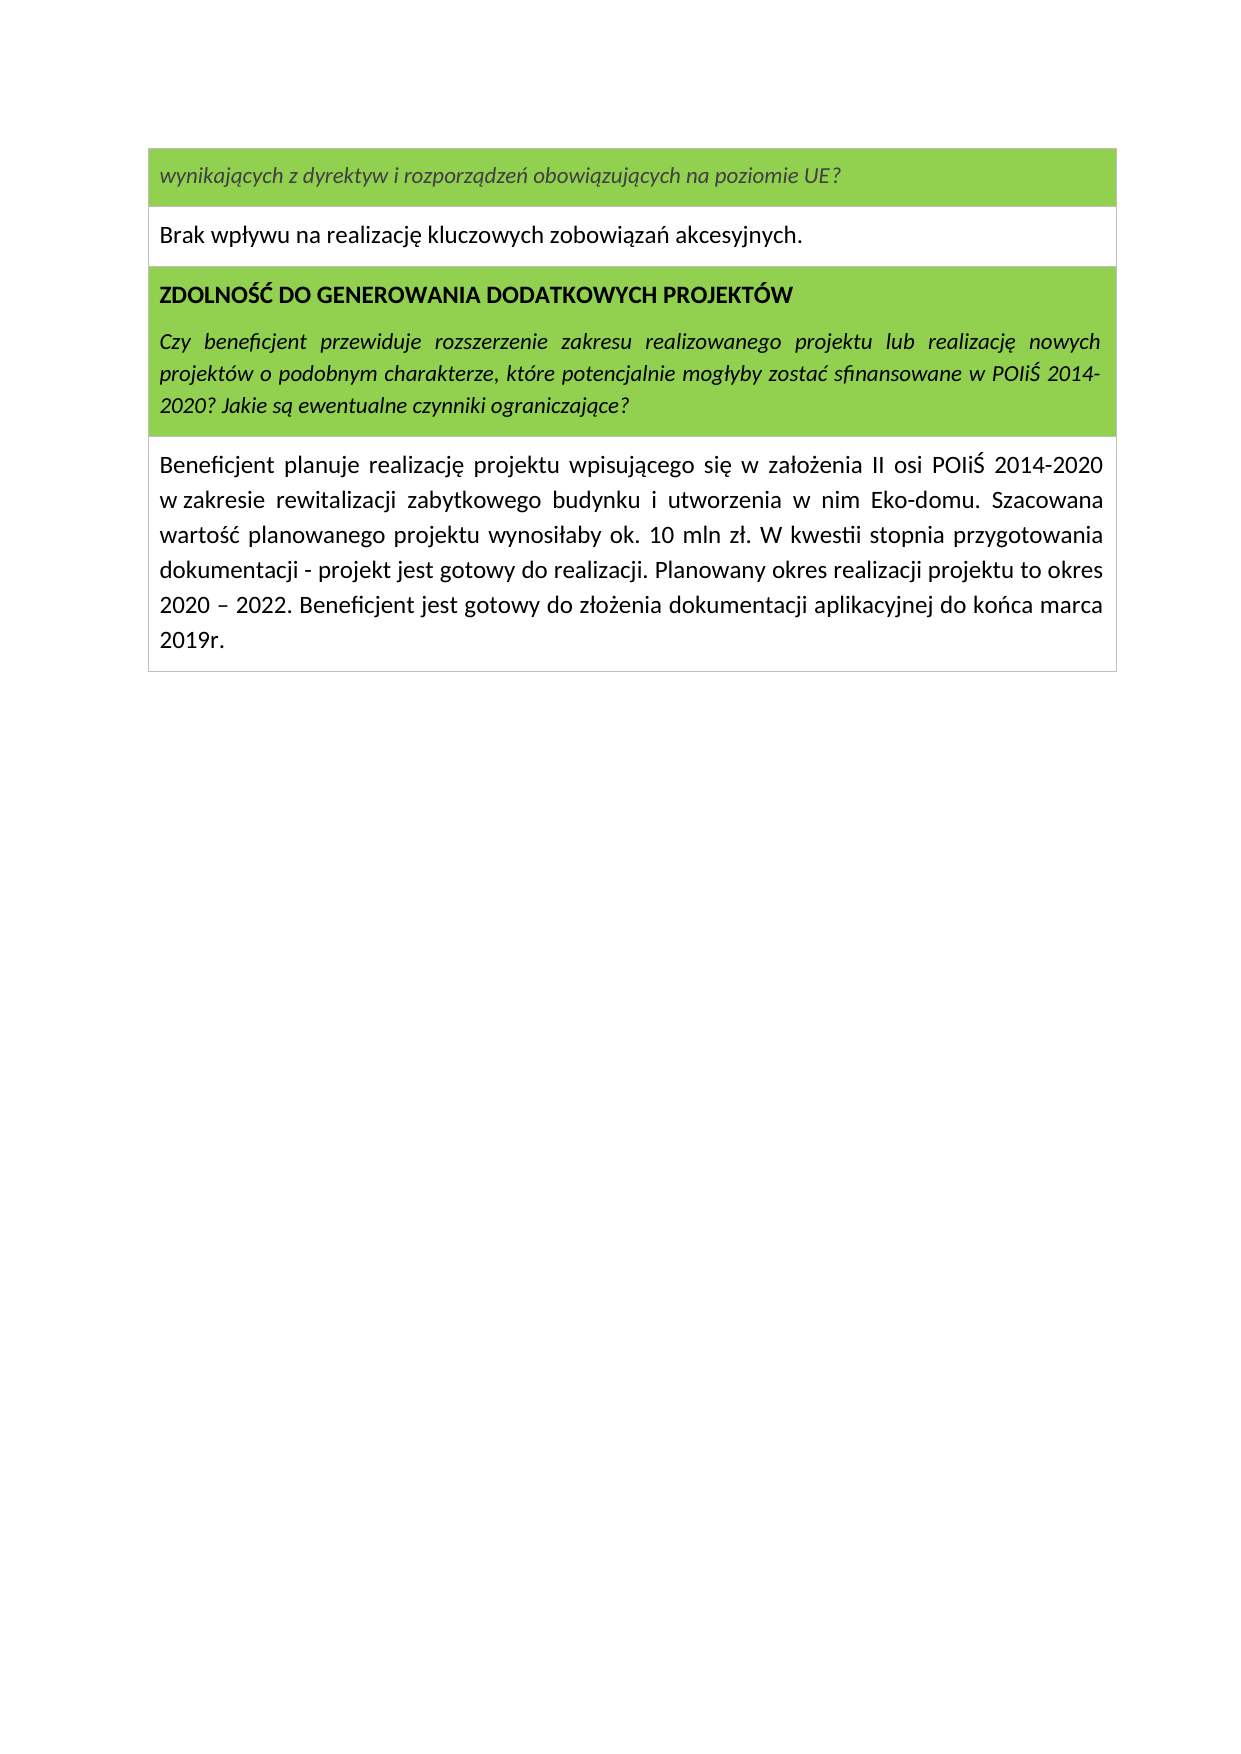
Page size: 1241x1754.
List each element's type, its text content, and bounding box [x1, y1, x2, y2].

table_cell ZDOLNOŚĆ DO GENEROWANIA DODATKOWYCH PROJEKTÓW Czy beneficjent przewiduje rozszerzenie zakresu realizowanego projektu lub realizację nowych projektów o podobnym charakterze, które potencjalnie mogłyby zostać sfinansowane w POIiŚ 2014-2020? Jakie są ewentualne czynniki ograniczające? [149, 267, 1116, 436]
table_cell Beneficjent planuje realizację projektu wpisującego się w założenia II osi POIiŚ 2014-2020 w zakresie rewitalizacji zabytkowego budynku i utworzenia w nim Eko-domu. Szacowana wartość planowanego projektu wynosiłaby ok. 10 mln zł. W kwestii stopnia przygotowania dokumentacji - projekt jest gotowy do realizacji. Planowany okres realizacji projektu to okres 2020 – 2022. Beneficjent jest gotowy do złożenia dokumentacji aplikacyjnej do końca marca 2019r. [149, 437, 1116, 671]
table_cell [149, 149, 1116, 206]
table_cell Brak wpływu na realizację kluczowych zobowiązań akcesyjnych. [149, 207, 1116, 266]
